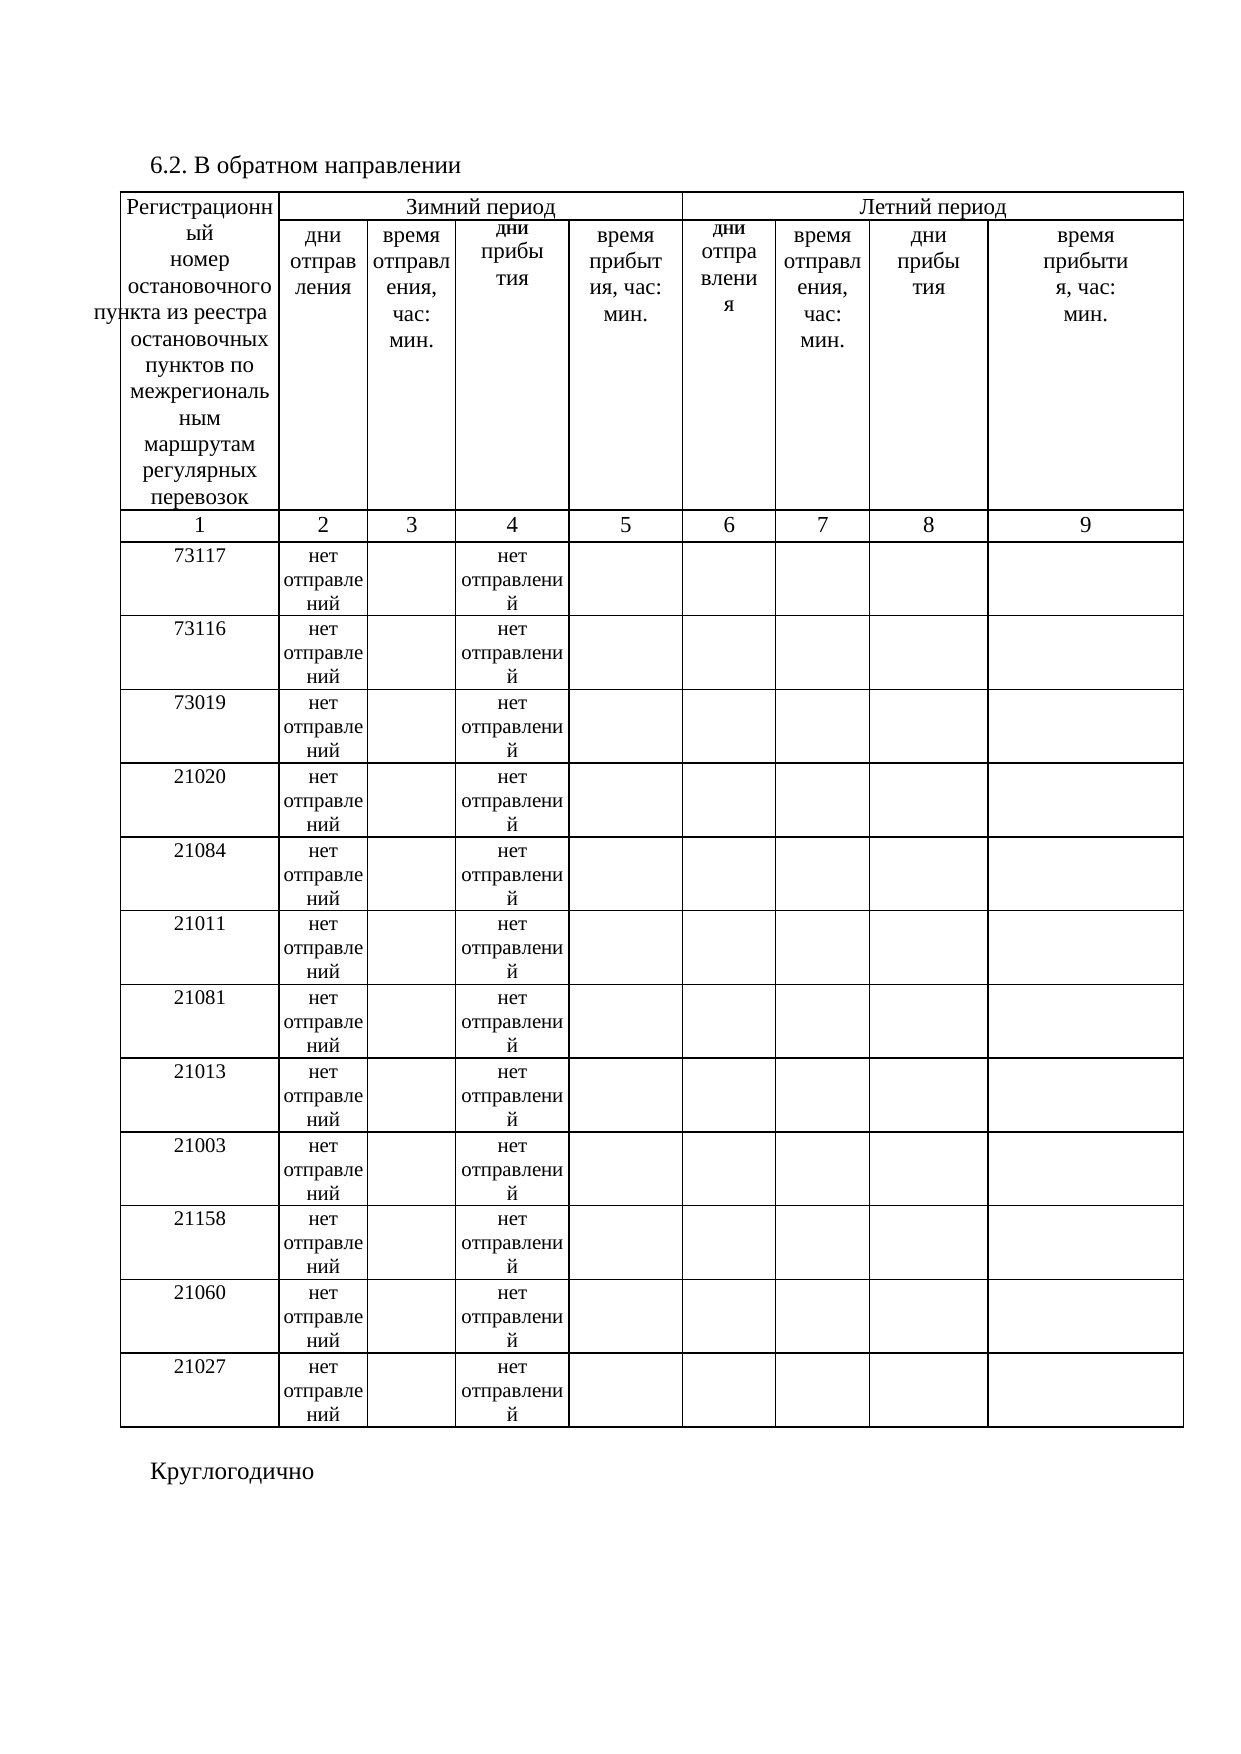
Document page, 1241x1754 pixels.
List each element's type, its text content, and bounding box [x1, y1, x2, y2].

table_cell [776, 838, 869, 910]
table_cell [683, 1059, 775, 1131]
table_cell нет отправлений [456, 1280, 568, 1352]
table_cell [776, 985, 869, 1057]
table_cell нет отправлений [280, 1059, 367, 1131]
table_cell дни отправ ления [280, 221, 367, 509]
table_cell [570, 690, 682, 762]
table_cell 21060 [121, 1280, 278, 1352]
table_cell нет отправлений [456, 1133, 568, 1205]
table_cell [989, 1354, 1183, 1426]
table_cell [989, 911, 1183, 983]
table_cell [776, 543, 869, 615]
table_cell [776, 911, 869, 983]
table_cell [368, 985, 455, 1057]
table_cell нет отправлений [456, 764, 568, 836]
table_cell 21011 [121, 911, 278, 983]
table_cell [870, 1133, 987, 1205]
table_cell [368, 1280, 455, 1352]
table_cell нет отправлений [280, 1133, 367, 1205]
table_cell [570, 838, 682, 910]
table_cell нет отправлений [456, 1354, 568, 1426]
table_cell 21003 [121, 1133, 278, 1205]
table_header Регистрационный номер остановочного пункта из реестра остановочных пунктов по межрегиональным маршрутам регулярных перевозок [121, 193, 278, 509]
table_cell нет отправлений [280, 911, 367, 983]
table_cell 21158 [121, 1206, 278, 1278]
table_cell время прибыти я, час: мин. [989, 221, 1183, 509]
table_cell [368, 543, 455, 615]
table_cell [683, 985, 775, 1057]
table_cell [870, 838, 987, 910]
text 6.2. В обратном направлении [150, 150, 1090, 179]
table_cell ДНИ прибы тия [456, 221, 568, 509]
table_cell нет отправлений [456, 690, 568, 762]
table_cell нет отправлений [280, 1280, 367, 1352]
table_cell [368, 1133, 455, 1205]
table_cell [570, 616, 682, 688]
table_cell [870, 543, 987, 615]
table_cell 3 [368, 511, 455, 541]
table_cell [870, 1354, 987, 1426]
table_cell 4 [456, 511, 568, 541]
text Круглогодично [150, 1456, 1090, 1485]
table_cell [683, 838, 775, 910]
table_cell [870, 985, 987, 1057]
table_cell нет отправлений [456, 1059, 568, 1131]
table_cell 21013 [121, 1059, 278, 1131]
table_cell нет отправлений [280, 985, 367, 1057]
table_cell время отправл ения, час: мин. [776, 221, 869, 509]
table_cell [776, 1206, 869, 1278]
table_cell нет отправлений [280, 764, 367, 836]
table_cell [989, 764, 1183, 836]
table_cell [683, 1354, 775, 1426]
table_cell нет отправлений [456, 1206, 568, 1278]
table_cell 8 [870, 511, 987, 541]
table_cell [570, 543, 682, 615]
table_cell [368, 690, 455, 762]
table_cell [570, 1133, 682, 1205]
table_cell [989, 1206, 1183, 1278]
table_cell [989, 838, 1183, 910]
table_cell время отправл ения, час: мин. [368, 221, 455, 509]
table_cell 73116 [121, 616, 278, 688]
table_cell 73019 [121, 690, 278, 762]
table_cell [368, 764, 455, 836]
table_cell [989, 985, 1183, 1057]
table_cell 7 [776, 511, 869, 541]
table_cell [776, 764, 869, 836]
table_cell [870, 1059, 987, 1131]
table_cell [570, 1280, 682, 1352]
table_cell [368, 1354, 455, 1426]
table_cell [776, 1354, 869, 1426]
table_cell [570, 764, 682, 836]
table_cell [570, 985, 682, 1057]
table_cell нет отправлений [456, 838, 568, 910]
table_cell [989, 1133, 1183, 1205]
table_cell нет отправлений [280, 616, 367, 688]
table_cell дни прибы тия [870, 221, 987, 509]
table_cell 21081 [121, 985, 278, 1057]
table_cell 21084 [121, 838, 278, 910]
table_cell [989, 543, 1183, 615]
table_cell нет отправлений [456, 911, 568, 983]
table_cell [870, 690, 987, 762]
table_cell 21020 [121, 764, 278, 836]
table_cell нет отправлений [456, 543, 568, 615]
table_cell [570, 1059, 682, 1131]
table_cell [368, 838, 455, 910]
table_cell нет отправлений [280, 1354, 367, 1426]
table_cell [570, 911, 682, 983]
table_cell [683, 1206, 775, 1278]
table_cell [776, 1059, 869, 1131]
table_cell 9 [989, 511, 1183, 541]
table_cell нет отправлений [280, 838, 367, 910]
table_cell [989, 1280, 1183, 1352]
table_cell [368, 1059, 455, 1131]
table_cell нет отправлений [280, 1206, 367, 1278]
table_cell [989, 690, 1183, 762]
table_cell [776, 616, 869, 688]
table_cell нет отправлений [456, 616, 568, 688]
table_cell [368, 1206, 455, 1278]
table_cell [870, 1280, 987, 1352]
table_cell [683, 616, 775, 688]
table_cell [776, 690, 869, 762]
table_header Летний период [683, 193, 1183, 219]
table_cell [989, 1059, 1183, 1131]
table_cell нет отправлений [280, 543, 367, 615]
table_cell 1 [121, 511, 278, 541]
table_cell [368, 616, 455, 688]
table_cell [683, 1280, 775, 1352]
table_cell нет отправлений [280, 690, 367, 762]
table_cell [683, 543, 775, 615]
table_cell [870, 911, 987, 983]
table_cell [870, 616, 987, 688]
table_cell 5 [570, 511, 682, 541]
table_cell время прибыт ия, час: мин. [570, 221, 682, 509]
table_cell [570, 1206, 682, 1278]
table_cell [683, 1133, 775, 1205]
table_header Зимний период [280, 193, 682, 219]
table_cell [776, 1133, 869, 1205]
table_cell нет отправлений [456, 985, 568, 1057]
table_cell ДНИ отпра влени я [683, 221, 775, 509]
table_cell [870, 1206, 987, 1278]
table_cell [683, 690, 775, 762]
table_cell 2 [280, 511, 367, 541]
table_cell [683, 911, 775, 983]
table_cell [989, 616, 1183, 688]
table_cell 73117 [121, 543, 278, 615]
table_cell [870, 764, 987, 836]
table_cell [570, 1354, 682, 1426]
table_cell [776, 1280, 869, 1352]
table_cell [368, 911, 455, 983]
table_cell 21027 [121, 1354, 278, 1426]
table_cell 6 [683, 511, 775, 541]
table_cell [683, 764, 775, 836]
